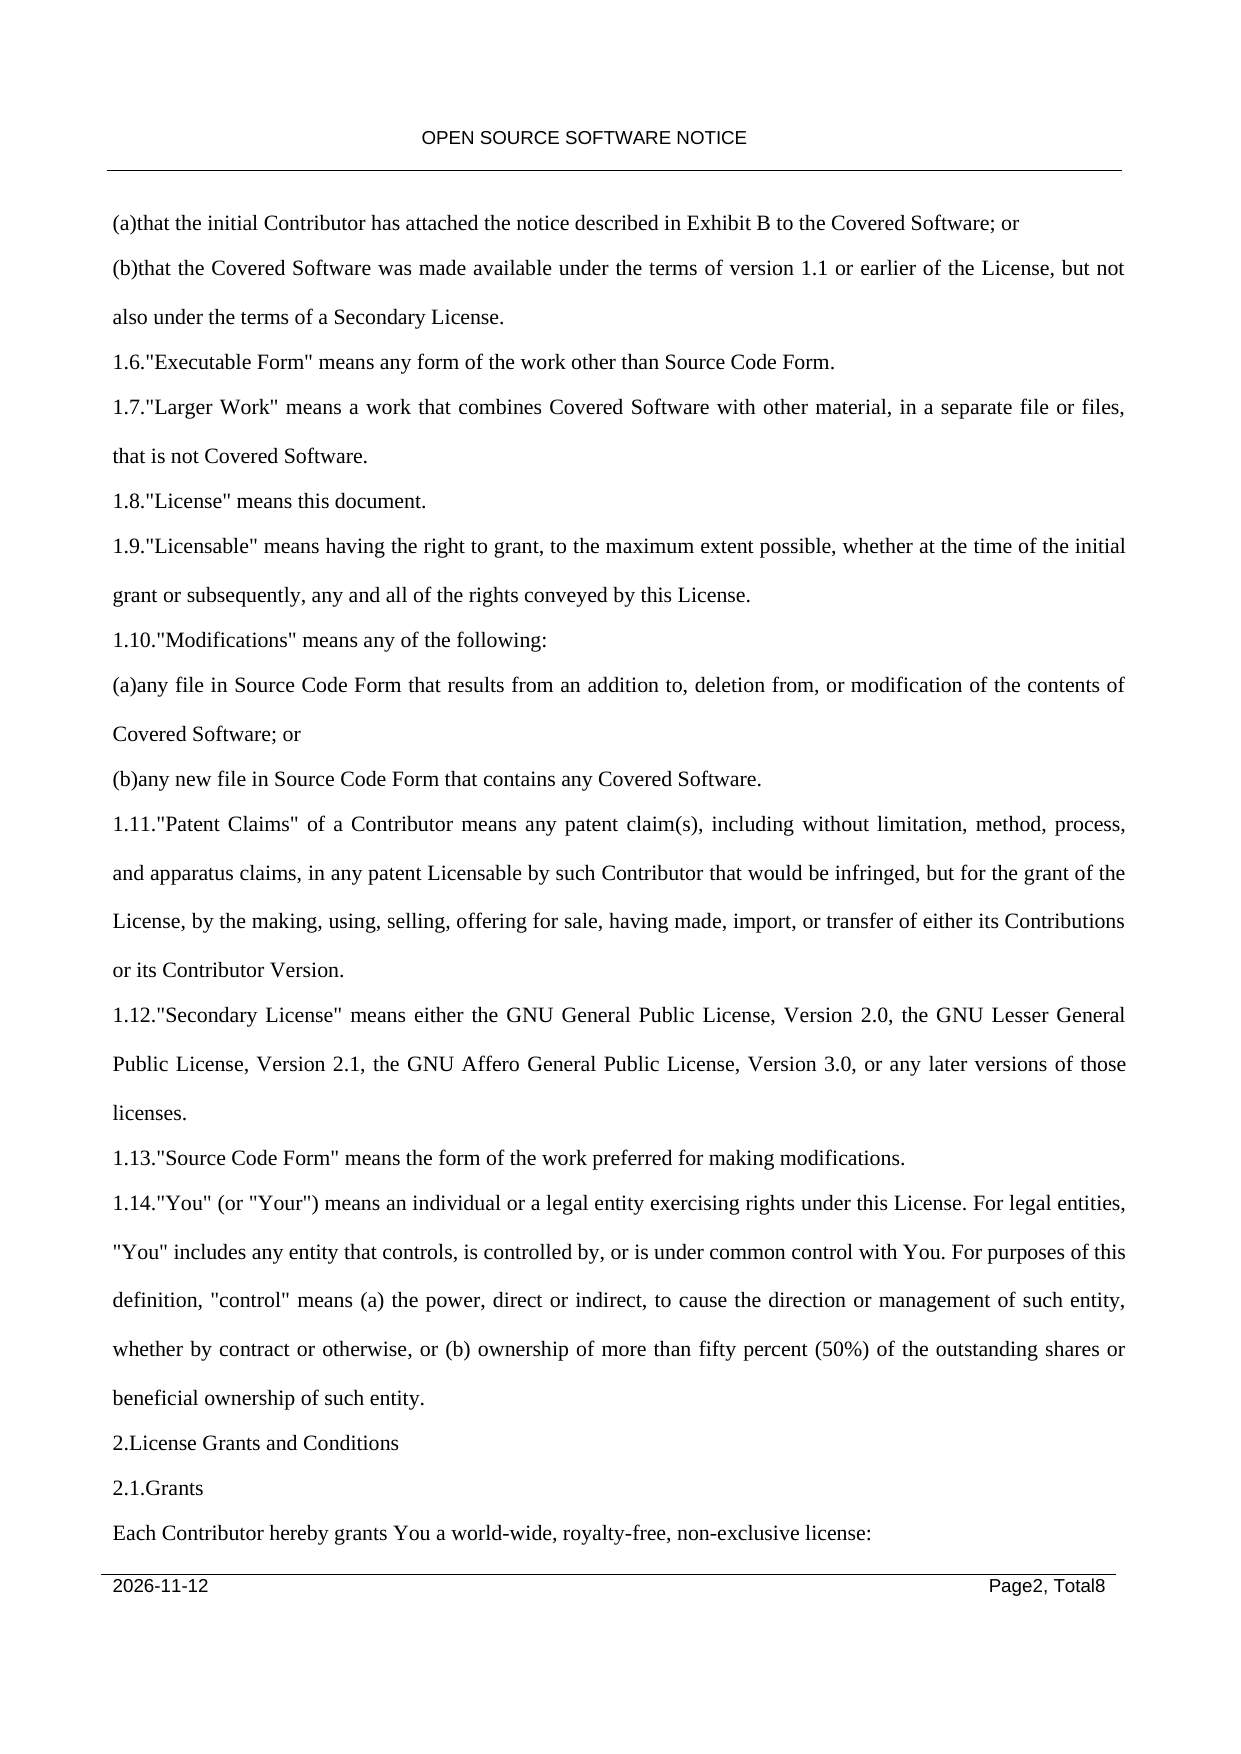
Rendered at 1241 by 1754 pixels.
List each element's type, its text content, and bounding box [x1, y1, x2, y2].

text 1.8."License" means this document. [112, 484, 1128, 517]
text 1.7."Larger Work" means a work that combines Covered Software with other material, in a separate file or files, that is not Covered Software. [112, 390, 1128, 472]
text (a)that the initial Contributor has attached the notice described in Exhibit B to the Covered Software; or [112, 206, 1128, 239]
text 1.10."Modifications" means any of the following: [112, 623, 1128, 656]
text (b)any new file in Source Code Form that contains any Covered Software. [112, 762, 1128, 795]
text (b)that the Covered Software was made available under the terms of version 1.1 or earlier of the License, but not also under the terms of a Secondary License. [112, 251, 1128, 333]
text Each Contributor hereby grants You a world-wide, royalty-free, non-exclusive license: [112, 1517, 1128, 1549]
text 1.13."Source Code Form" means the form of the work preferred for making modifications. [112, 1141, 1128, 1174]
text 1.14."You" (or "Your") means an individual or a legal entity exercising rights under this License. For legal entities, "You" includes any entity that controls, is controlled by, or is under common control with You. For purposes of this definition, "control" means (a) the power, direct or indirect, to cause the direction or management of such entity, whether by contract or otherwise, or (b) ownership of more than fifty percent (50%) of the outstanding shares or beneficial ownership of such entity. [112, 1186, 1128, 1414]
text 1.12."Secondary License" means either the GNU General Public License, Version 2.0, the GNU Lesser General Public License, Version 2.1, the GNU Affero General Public License, Version 3.0, or any later versions of those licenses. [112, 999, 1128, 1129]
text 2.License Grants and Conditions [112, 1426, 1128, 1459]
text 1.9."Licensable" means having the right to grant, to the maximum extent possible, whether at the time of the initial grant or subsequently, any and all of the rights conveyed by this License. [112, 529, 1128, 611]
text 2.1.Grants [112, 1472, 1128, 1504]
text 1.6."Executable Form" means any form of the work other than Source Code Form. [112, 345, 1128, 378]
text (a)any file in Source Code Form that results from an addition to, deletion from, or modification of the contents of Covered Software; or [112, 668, 1128, 749]
text 1.11."Patent Claims" of a Contributor means any patent claim(s), including without limitation, method, process, and apparatus claims, in any patent Licensable by such Contributor that would be infringed, but for the grant of the License, by the making, using, selling, offering for sale, having made, import, or transfer of either its Contributions or its Contributor Version. [112, 807, 1128, 986]
